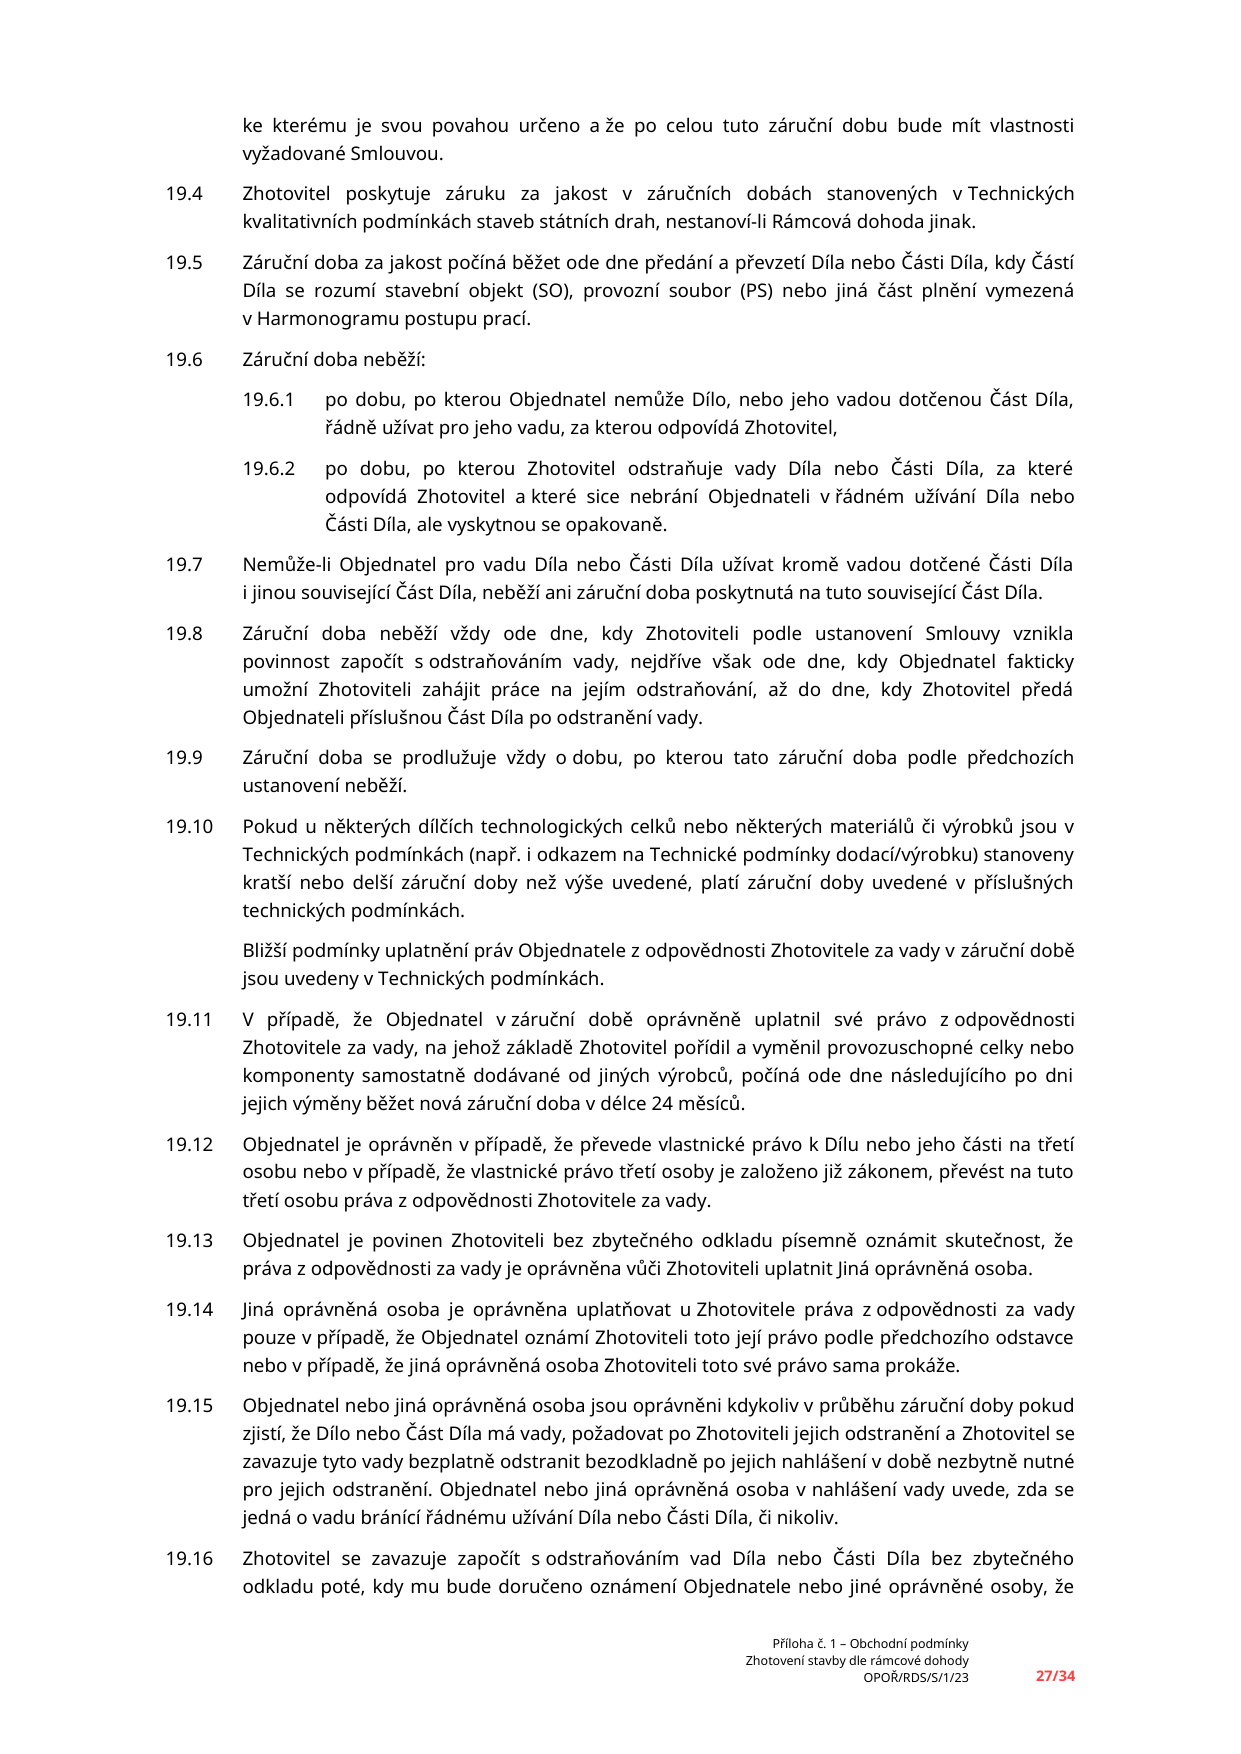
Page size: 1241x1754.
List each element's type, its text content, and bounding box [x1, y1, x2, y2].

text po dobu, po kterou Zhotovitel odstraňuje vady Díla nebo Části Díla, za které odpovídá Zhotovitel a které sice nebrání Objednateli v řádném užívání Díla nebo Části Díla, ale vyskytnou se opakovaně. [242, 455, 1075, 536]
text V případě, že Objednatel v záruční době oprávněně uplatnil své právo z odpovědnosti Zhotovitele za vady, na jehož základě Zhotovitel pořídil a vyměnil provozuschopné celky nebo komponenty samostatně dodávané od jiných výrobců, počíná ode dne následujícího po dni jejich výměny běžet nová záruční doba v délce 24 měsíců. [165, 1006, 1075, 1116]
text Záruční doba za jakost počíná běžet ode dne předání a převzetí Díla nebo Části Díla, kdy Částí Díla se rozumí stavební objekt (SO), provozní soubor (PS) nebo jiná část plnění vymezená v Harmonogramu postupu prací. [165, 249, 1075, 331]
text Jiná oprávněná osoba je oprávněna uplatňovat u Zhotovitele práva z odpovědnosti za vady pouze v případě, že Objednatel oznámí Zhotoviteli toto její právo podle předchozího odstavce nebo v případě, že jiná oprávněná osoba Zhotoviteli toto své právo sama prokáže. [165, 1296, 1075, 1377]
text Objednatel je oprávněn v případě, že převede vlastnické právo k Dílu nebo jeho části na třetí osobu nebo v případě, že vlastnické právo třetí osoby je založeno již zákonem, převést na tuto třetí osobu práva z odpovědnosti Zhotovitele za vady. [165, 1131, 1075, 1212]
text Objednatel nebo jiná oprávněná osoba jsou oprávněni kdykoliv v průběhu záruční doby pokud zjistí, že Dílo nebo Část Díla má vady, požadovat po Zhotoviteli jejich odstranění a Zhotovitel se zavazuje tyto vady bezplatně odstranit bezodkladně po jejich nahlášení v době nezbytně nutné pro jejich odstranění. Objednatel nebo jiná oprávněná osoba v nahlášení vady uvede, zda se jedná o vadu bránící řádnému užívání Díla nebo Části Díla, či nikoliv. [165, 1392, 1075, 1530]
text po dobu, po kterou Objednatel nemůže Dílo, nebo jeho vadou dotčenou Část Díla, řádně užívat pro jeho vadu, za kterou odpovídá Zhotovitel, [242, 386, 1075, 440]
text Nemůže-li Objednatel pro vadu Díla nebo Části Díla užívat kromě vadou dotčené Části Díla i jinou související Část Díla, neběží ani záruční doba poskytnutá na tuto související Část Díla. [165, 551, 1075, 605]
text Záruční doba se prodlužuje vždy o dobu, po kterou tato záruční doba podle předchozích ustanovení neběží. [165, 744, 1075, 798]
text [165, 1545, 1075, 1599]
text Objednatel je povinen Zhotoviteli bez zbytečného odkladu písemně oznámit skutečnost, že práva z odpovědnosti za vady je oprávněna vůči Zhotoviteli uplatnit Jiná oprávněná osoba. [165, 1227, 1075, 1281]
text Záruční doba neběží vždy ode dne, kdy Zhotoviteli podle ustanovení Smlouvy vznikla povinnost započít s odstraňováním vady, nejdříve však ode dne, kdy Objednatel fakticky umožní Zhotoviteli zahájit práce na jejím odstraňování, až do dne, kdy Zhotovitel předá Objednateli příslušnou Část Díla po odstranění vady. [165, 620, 1075, 729]
text Bližší podmínky uplatnění práv Objednatele z odpovědnosti Zhotovitele za vady v záruční době jsou uvedeny v Technických podmínkách. [242, 938, 1075, 991]
text Pokud u některých dílčích technologických celků nebo některých materiálů či výrobků jsou v Technických podmínkách (např. i odkazem na Technické podmínky dodací/výrobku) stanoveny kratší nebo delší záruční doby než výše uvedené, platí záruční doby uvedené v příslušných technických podmínkách. [165, 813, 1075, 923]
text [165, 112, 1075, 166]
text Záruční doba neběží: [165, 346, 1075, 371]
text Zhotovitel poskytuje záruku za jakost v záručních dobách stanovených v Technických kvalitativních podmínkách staveb státních drah, nestanoví-li Rámcová dohoda jinak. [165, 181, 1075, 234]
